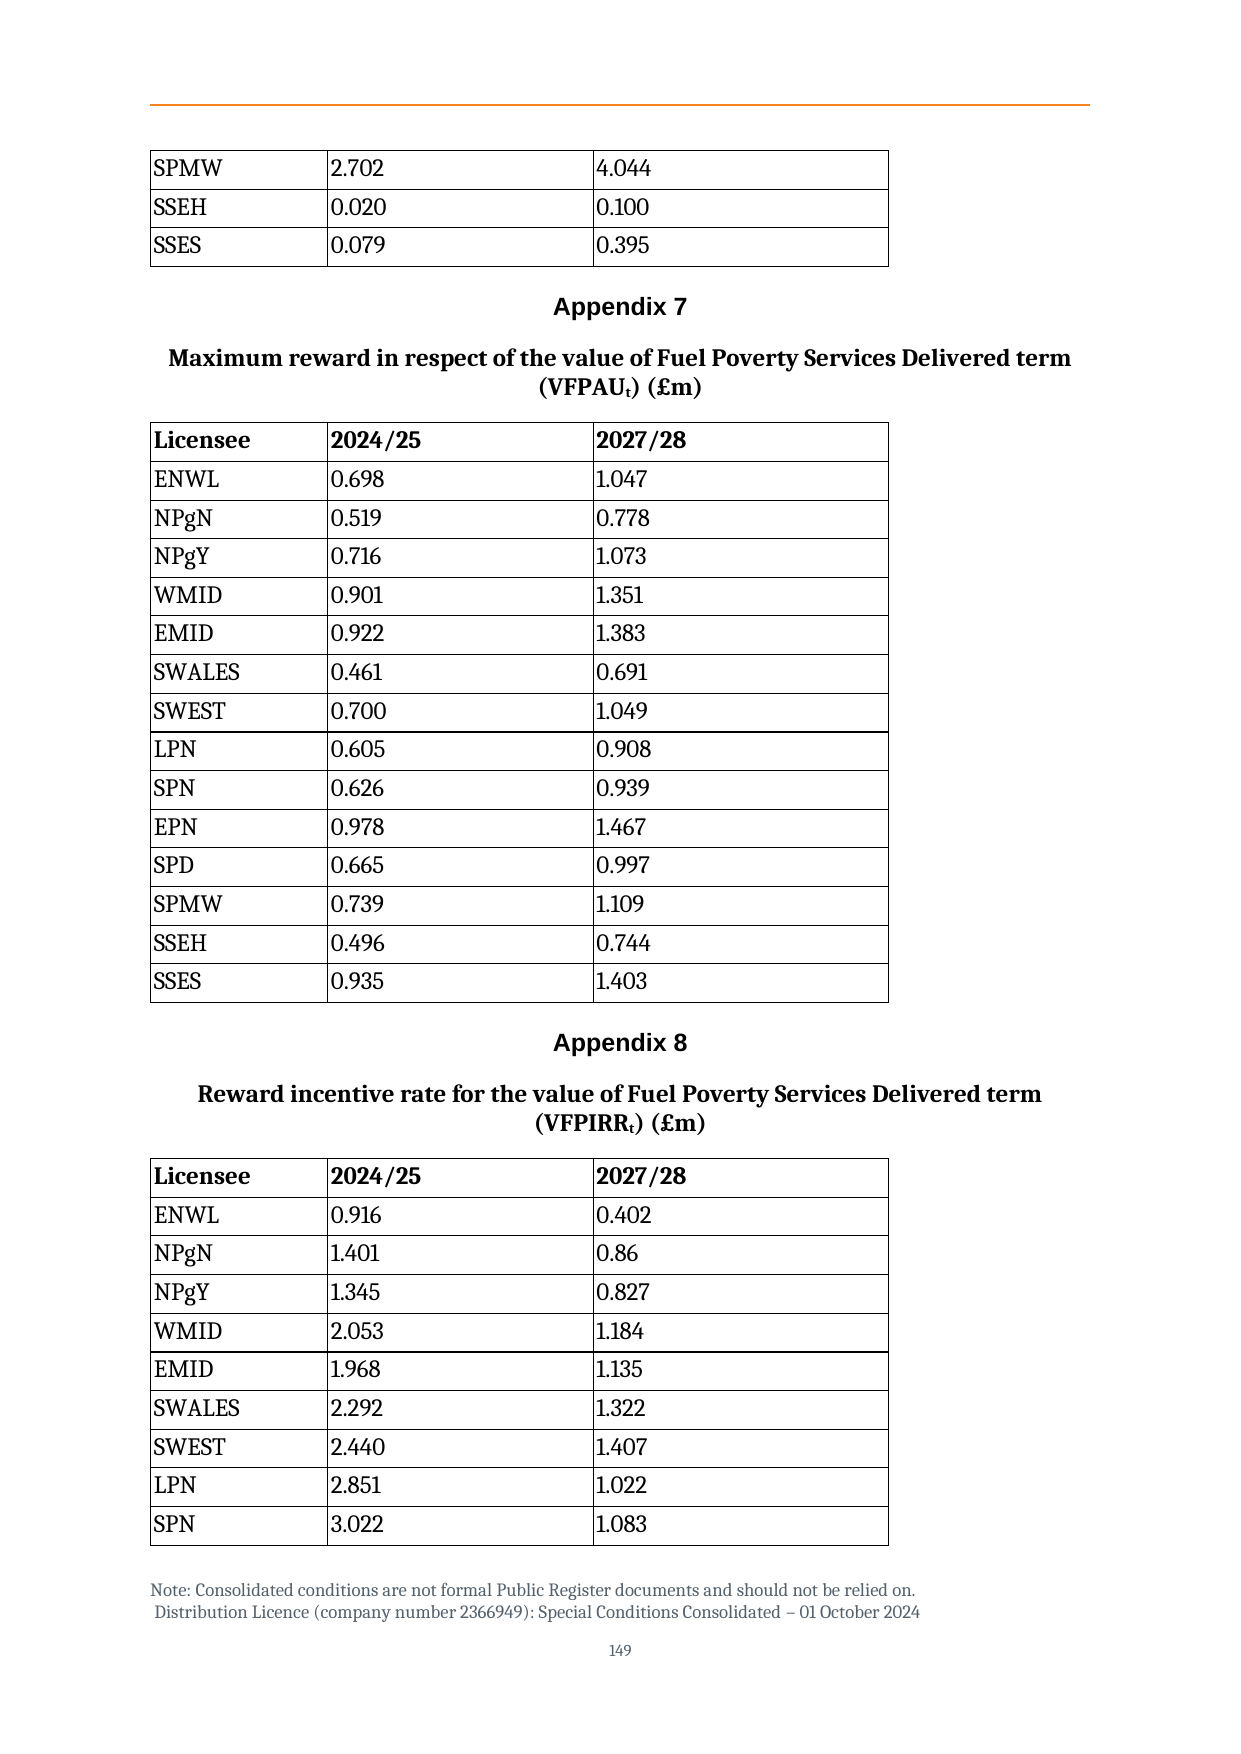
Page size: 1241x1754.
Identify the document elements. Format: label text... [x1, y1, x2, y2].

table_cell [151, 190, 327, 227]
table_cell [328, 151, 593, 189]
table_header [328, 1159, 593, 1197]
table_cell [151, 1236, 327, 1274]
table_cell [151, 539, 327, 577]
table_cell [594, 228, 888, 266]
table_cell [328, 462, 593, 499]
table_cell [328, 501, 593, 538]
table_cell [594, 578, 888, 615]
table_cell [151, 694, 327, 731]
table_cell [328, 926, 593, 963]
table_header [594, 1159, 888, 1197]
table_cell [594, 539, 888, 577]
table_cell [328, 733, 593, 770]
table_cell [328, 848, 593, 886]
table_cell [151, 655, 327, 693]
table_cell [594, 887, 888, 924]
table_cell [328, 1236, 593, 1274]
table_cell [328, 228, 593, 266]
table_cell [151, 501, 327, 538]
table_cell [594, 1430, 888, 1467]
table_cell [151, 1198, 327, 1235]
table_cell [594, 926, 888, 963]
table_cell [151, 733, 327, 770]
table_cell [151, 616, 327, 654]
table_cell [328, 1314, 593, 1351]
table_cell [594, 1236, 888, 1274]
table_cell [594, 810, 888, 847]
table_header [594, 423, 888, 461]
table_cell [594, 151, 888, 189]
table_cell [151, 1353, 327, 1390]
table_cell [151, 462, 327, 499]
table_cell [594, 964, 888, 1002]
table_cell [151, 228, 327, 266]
text Maximum reward in respect of the value of Fuel Poverty Services Delivered term (VFPAUt) (£m) [150, 344, 1090, 401]
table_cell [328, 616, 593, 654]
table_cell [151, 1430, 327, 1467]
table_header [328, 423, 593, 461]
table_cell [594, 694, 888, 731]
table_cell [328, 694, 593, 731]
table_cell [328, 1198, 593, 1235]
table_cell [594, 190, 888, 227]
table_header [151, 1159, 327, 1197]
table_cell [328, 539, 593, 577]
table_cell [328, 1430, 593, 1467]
text Reward incentive rate for the value of Fuel Poverty Services Delivered term (VFPIRRt) (£m) [150, 1080, 1090, 1137]
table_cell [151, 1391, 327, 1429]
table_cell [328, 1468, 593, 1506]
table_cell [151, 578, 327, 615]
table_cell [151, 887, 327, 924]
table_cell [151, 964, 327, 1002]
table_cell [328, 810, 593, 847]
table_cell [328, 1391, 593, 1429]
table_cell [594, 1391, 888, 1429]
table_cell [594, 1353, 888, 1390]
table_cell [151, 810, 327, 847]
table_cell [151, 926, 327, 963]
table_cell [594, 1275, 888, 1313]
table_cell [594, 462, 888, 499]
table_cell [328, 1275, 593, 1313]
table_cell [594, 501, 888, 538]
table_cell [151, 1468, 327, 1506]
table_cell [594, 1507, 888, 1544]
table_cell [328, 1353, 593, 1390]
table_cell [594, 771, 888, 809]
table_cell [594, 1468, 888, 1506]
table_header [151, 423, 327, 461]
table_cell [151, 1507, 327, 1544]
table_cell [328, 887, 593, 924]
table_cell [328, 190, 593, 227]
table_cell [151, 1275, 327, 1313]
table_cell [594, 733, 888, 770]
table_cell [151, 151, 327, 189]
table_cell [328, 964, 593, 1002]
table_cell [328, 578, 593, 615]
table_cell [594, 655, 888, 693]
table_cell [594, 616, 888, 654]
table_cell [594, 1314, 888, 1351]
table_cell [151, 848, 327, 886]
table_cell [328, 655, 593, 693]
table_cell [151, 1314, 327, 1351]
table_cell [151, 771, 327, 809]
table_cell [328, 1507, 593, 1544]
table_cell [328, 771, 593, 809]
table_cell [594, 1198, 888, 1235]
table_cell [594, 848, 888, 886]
